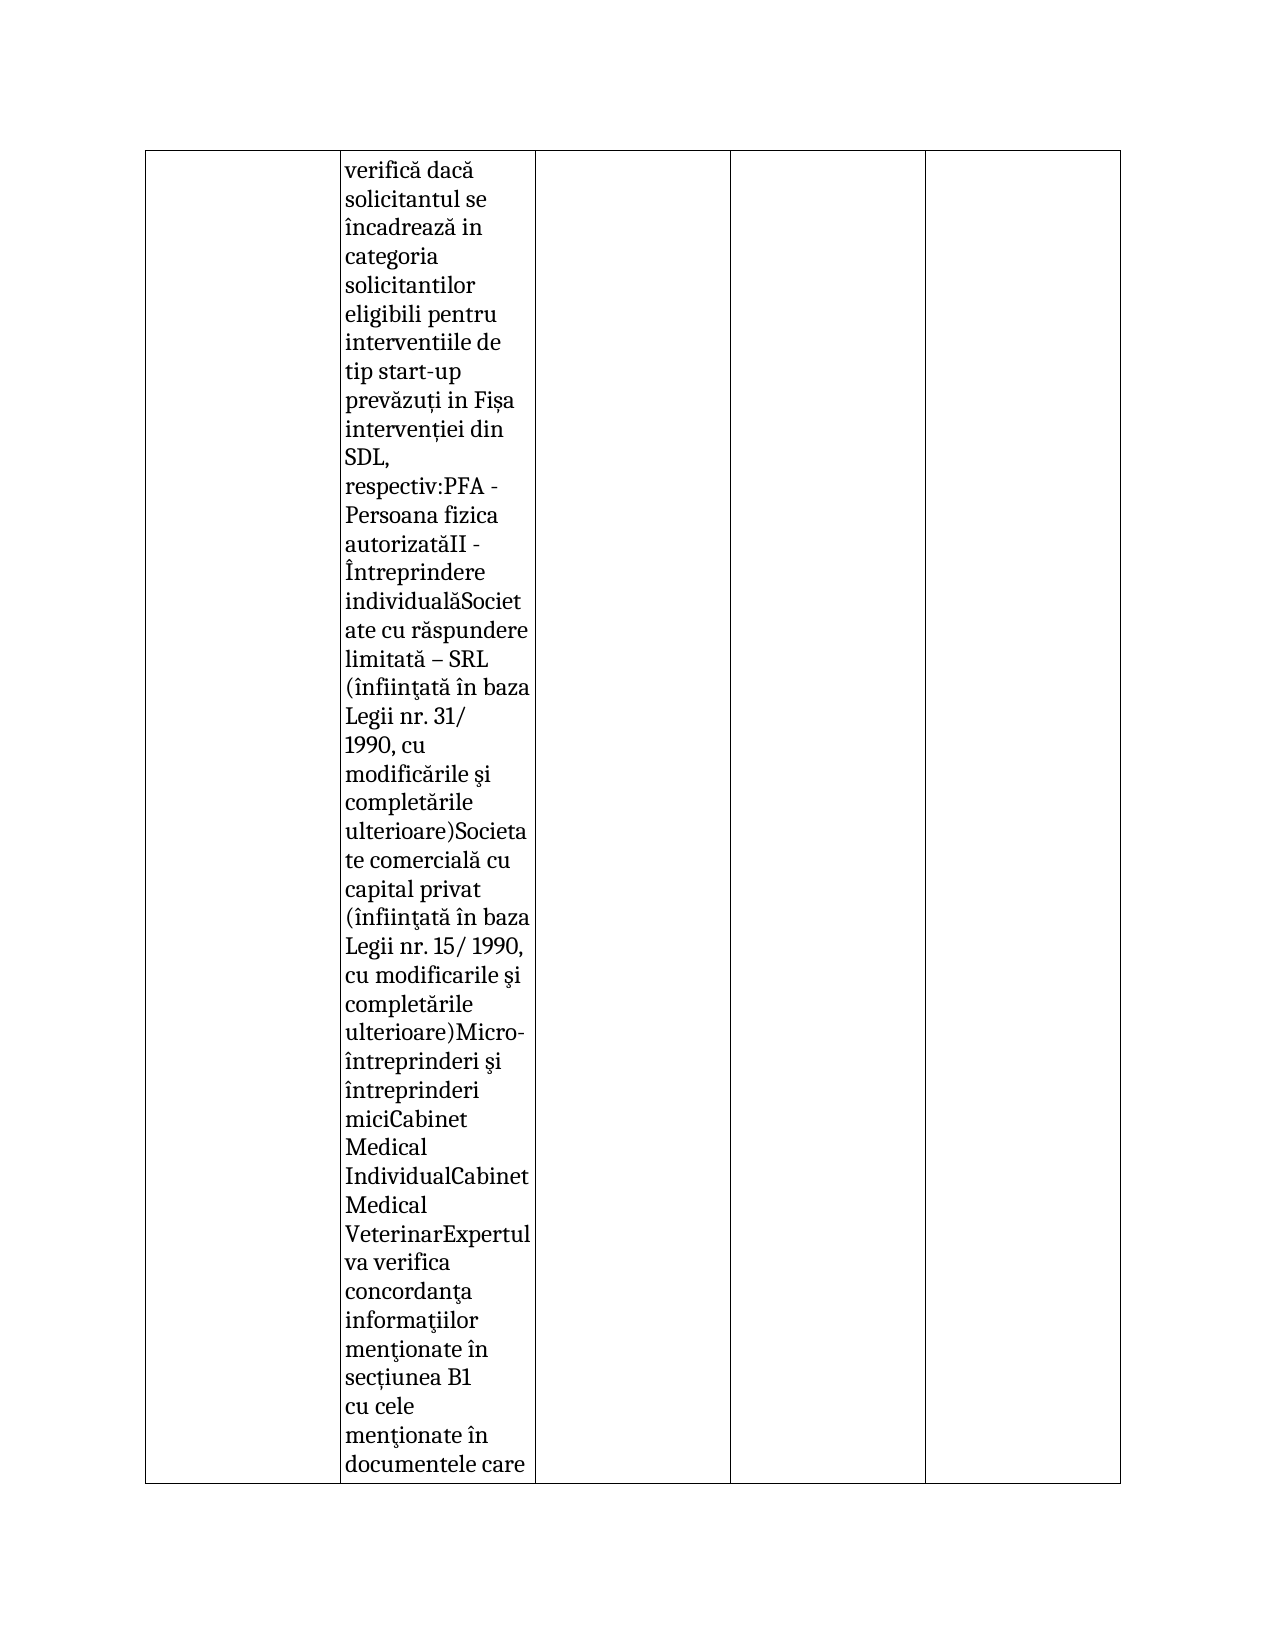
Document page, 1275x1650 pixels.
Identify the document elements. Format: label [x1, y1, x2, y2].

table_cell [341, 151, 535, 1483]
